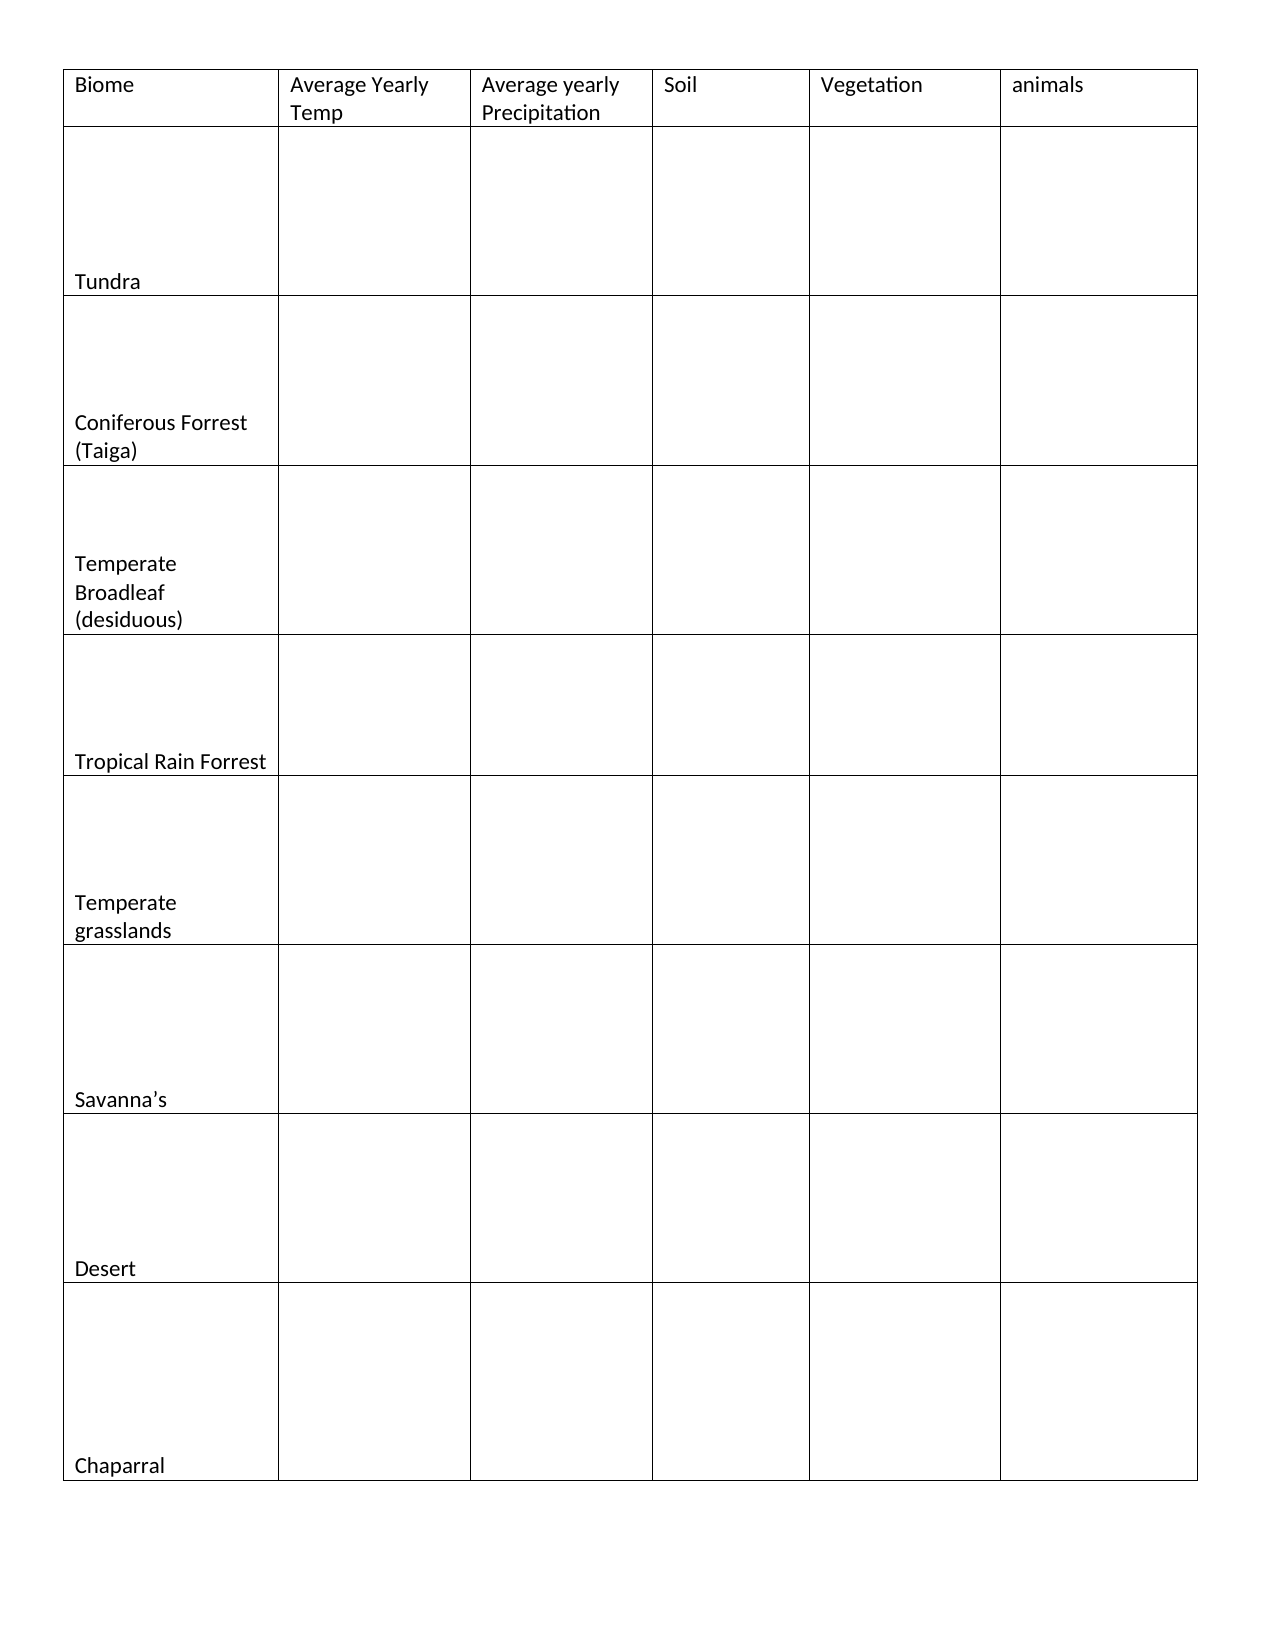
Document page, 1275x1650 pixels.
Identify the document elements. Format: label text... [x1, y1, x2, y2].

table_cell [471, 296, 652, 464]
table_cell [653, 635, 809, 775]
table_cell Chaparral [64, 1283, 278, 1479]
table_cell [810, 466, 1000, 634]
table_cell [279, 296, 470, 464]
table_cell [471, 635, 652, 775]
table_cell [653, 1283, 809, 1479]
table_cell [471, 127, 652, 295]
table_cell [1001, 1114, 1197, 1282]
table_cell [1001, 127, 1197, 295]
table_header animals [1001, 70, 1197, 126]
table_cell [471, 466, 652, 634]
table_cell [1001, 776, 1197, 944]
table_cell [279, 945, 470, 1113]
table_cell [810, 1283, 1000, 1479]
table_cell Savanna’s [64, 945, 278, 1113]
table_cell [810, 635, 1000, 775]
table_header Vegetation [810, 70, 1000, 126]
table_cell [810, 776, 1000, 944]
table_cell [471, 1283, 652, 1479]
table_cell [279, 1283, 470, 1479]
table_cell [653, 466, 809, 634]
table_cell [653, 1114, 809, 1282]
table_cell [471, 945, 652, 1113]
table_cell Tropical Rain Forrest [64, 635, 278, 775]
table_cell [471, 776, 652, 944]
table_cell [279, 127, 470, 295]
table_cell [1001, 1283, 1197, 1479]
table_cell [1001, 635, 1197, 775]
table_header Average Yearly Temp [279, 70, 470, 126]
table_cell [653, 945, 809, 1113]
table_cell [279, 1114, 470, 1282]
table_cell [810, 945, 1000, 1113]
table_cell [279, 635, 470, 775]
table_cell Temperate grasslands [64, 776, 278, 944]
table_cell Desert [64, 1114, 278, 1282]
table_cell [1001, 466, 1197, 634]
table_header Average yearly Precipitation [471, 70, 652, 126]
table_cell [810, 127, 1000, 295]
table_cell [810, 296, 1000, 464]
table_cell [279, 776, 470, 944]
table_cell Coniferous Forrest (Taiga) [64, 296, 278, 464]
table_header Soil [653, 70, 809, 126]
table_cell [1001, 945, 1197, 1113]
table_cell [810, 1114, 1000, 1282]
table_cell [471, 1114, 652, 1282]
table_header Biome [64, 70, 278, 126]
table_cell Tundra [64, 127, 278, 295]
table_cell [1001, 296, 1197, 464]
table_cell [279, 466, 470, 634]
table_cell [653, 776, 809, 944]
table_cell [653, 296, 809, 464]
table_cell [653, 127, 809, 295]
table_cell Temperate Broadleaf (desiduous) [64, 466, 278, 634]
